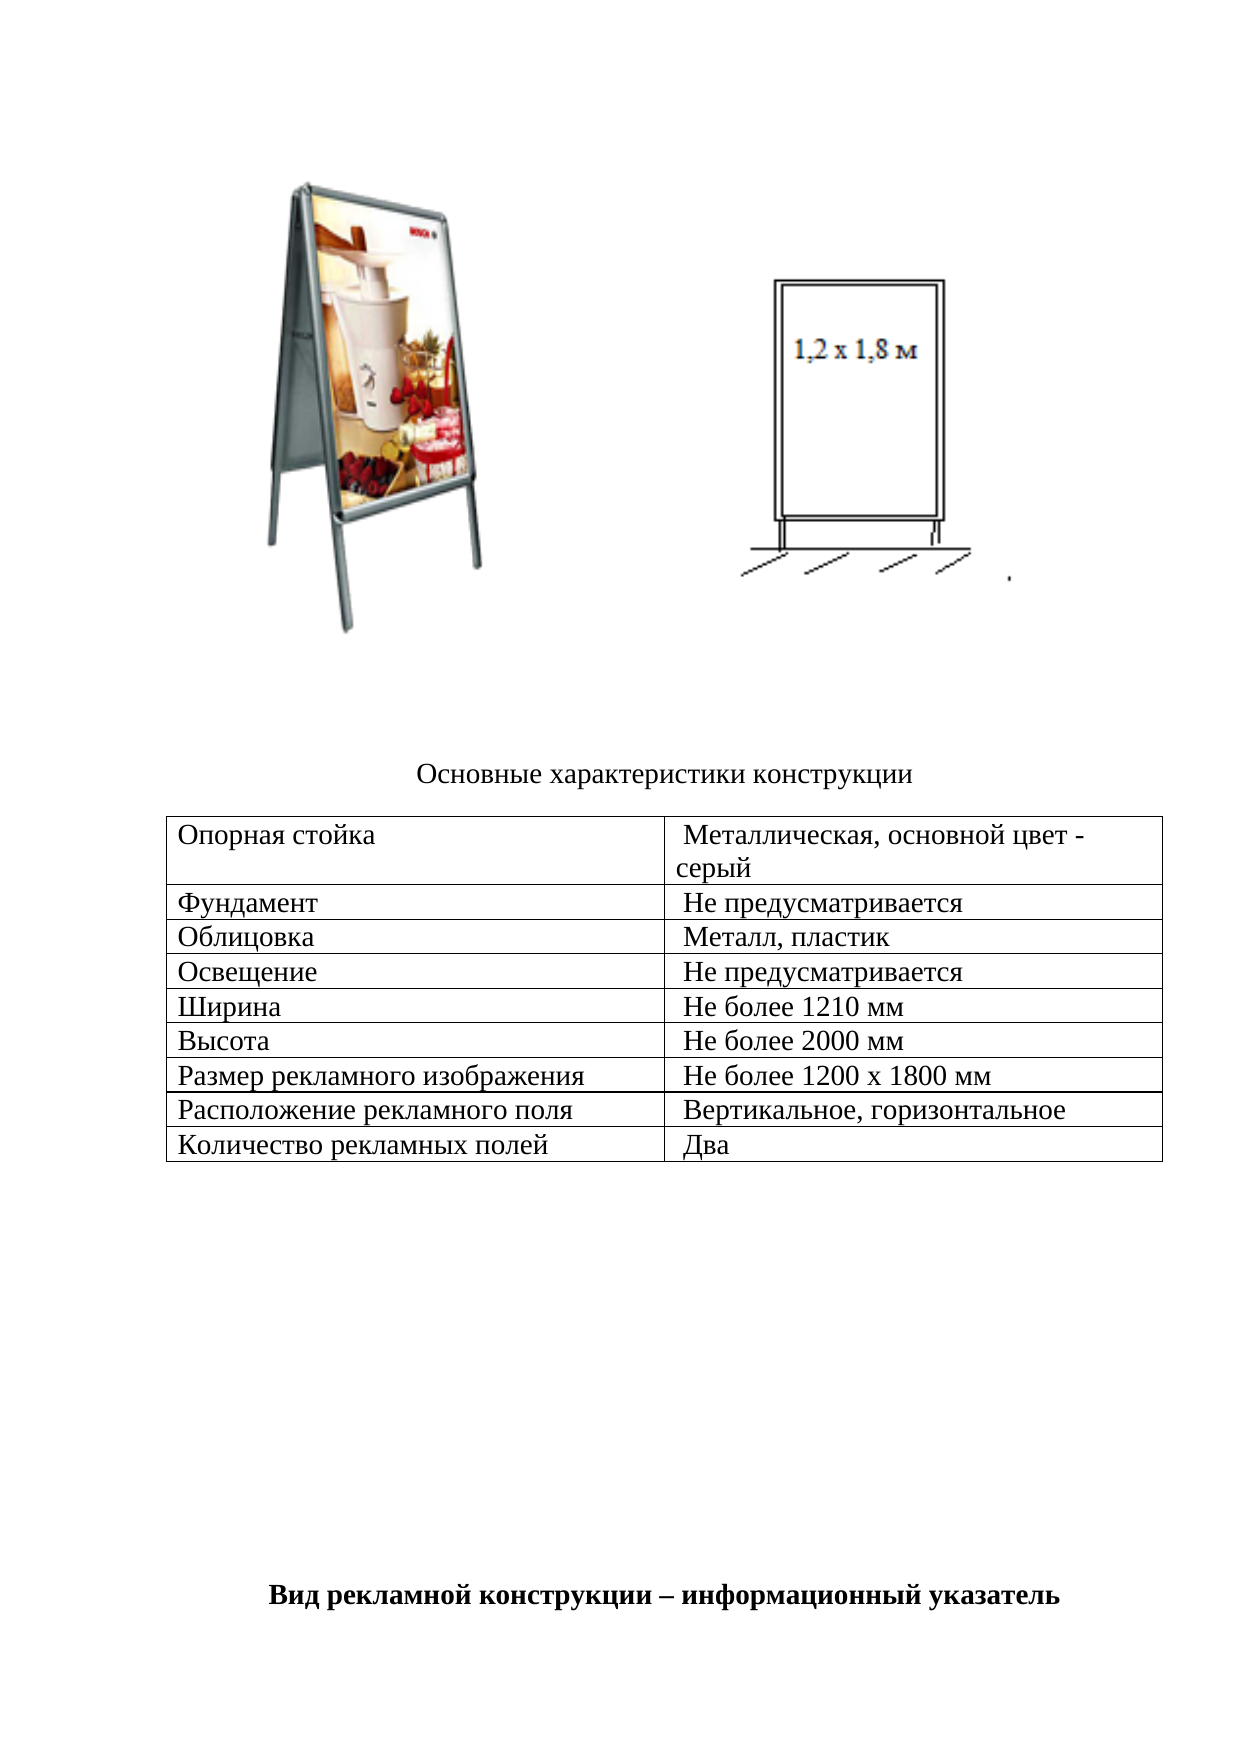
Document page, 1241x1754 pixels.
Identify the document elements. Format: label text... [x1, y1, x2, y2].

table_cell Размер рекламного изображения [167, 1058, 664, 1091]
text Вид рекламной конструкции – информационный указатель [177, 1577, 1152, 1611]
table_cell Высота [167, 1023, 664, 1057]
table_cell Металл, пластик [665, 920, 1162, 953]
table_cell Фундамент [167, 885, 664, 918]
table_cell Не более 1200 х 1800 мм [665, 1058, 1162, 1091]
table_cell Расположение рекламного поля [167, 1093, 664, 1126]
table_cell Два [665, 1127, 1162, 1161]
table_cell Освещение [167, 954, 664, 988]
table_cell Не более 1210 мм [665, 989, 1162, 1022]
table_cell Не более 2000 мм [665, 1023, 1162, 1057]
table_cell Не предусматривается [665, 885, 1162, 918]
table_header Опорная стойка [167, 817, 664, 884]
picture [177, 177, 569, 642]
table_cell Облицовка [167, 920, 664, 953]
table_header Металлическая, основной цвет - серый [665, 817, 1162, 884]
table_cell Ширина [167, 989, 664, 1022]
table_cell Вертикальное, горизонтальное [665, 1093, 1162, 1126]
table_cell Не предусматривается [665, 954, 1162, 988]
picture [695, 236, 1044, 643]
table_cell Количество рекламных полей [167, 1127, 664, 1161]
text Основные характеристики конструкции [177, 756, 1152, 790]
